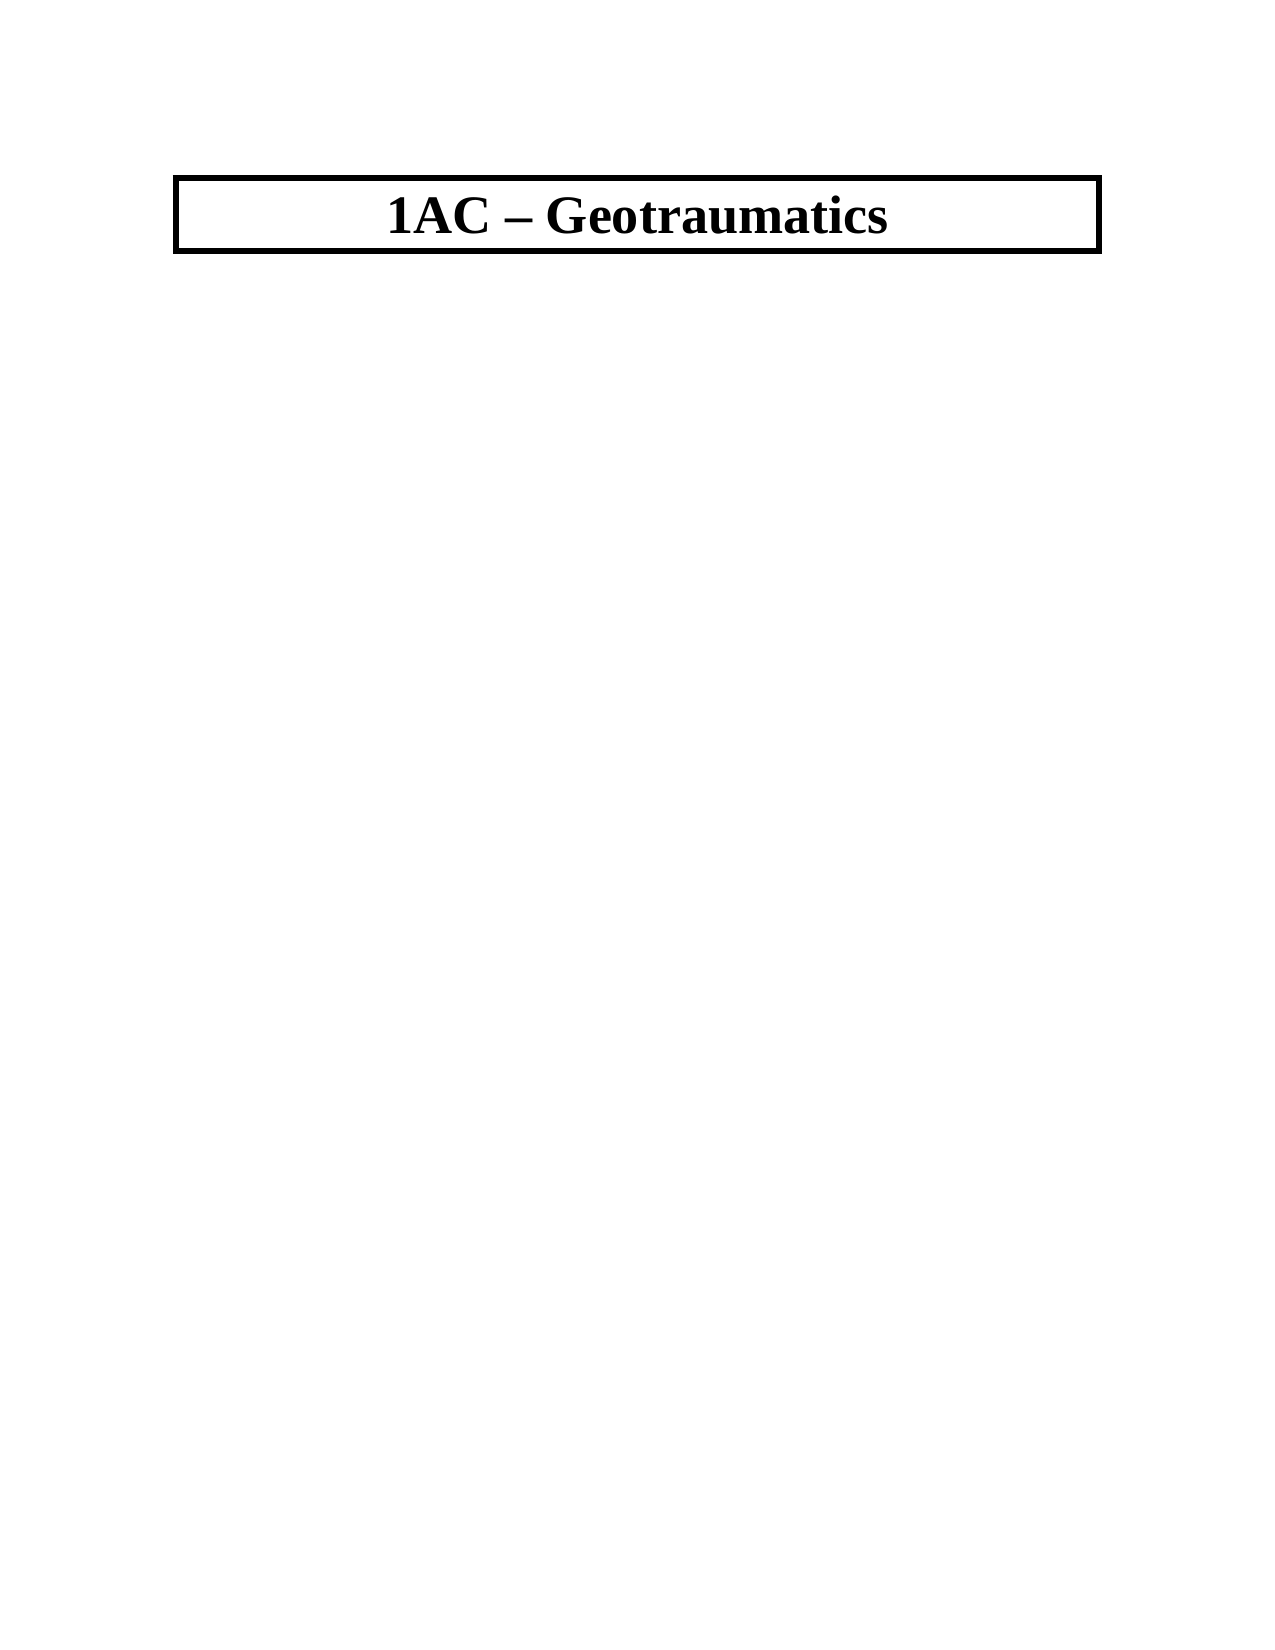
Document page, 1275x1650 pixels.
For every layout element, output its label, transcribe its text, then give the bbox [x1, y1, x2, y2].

subtitle 1AC – Geotraumatics [179, 181, 1096, 248]
